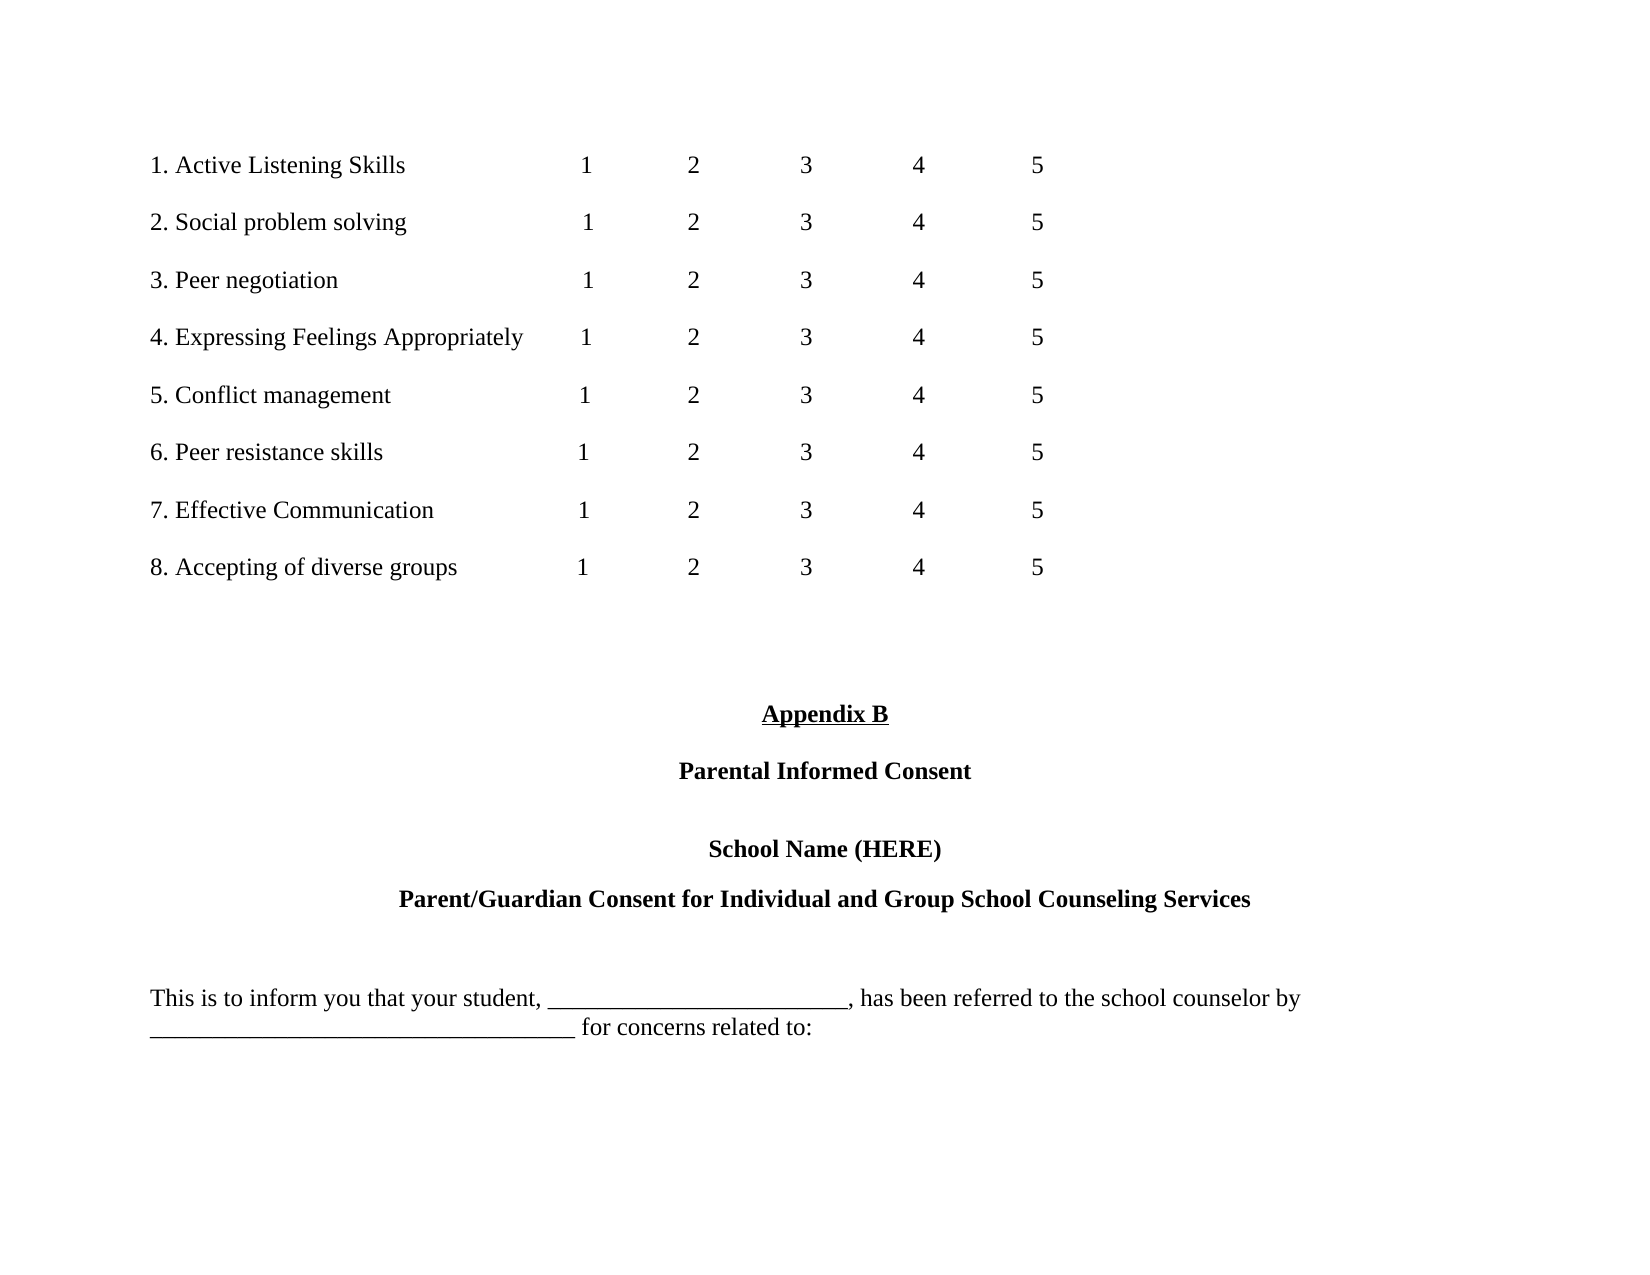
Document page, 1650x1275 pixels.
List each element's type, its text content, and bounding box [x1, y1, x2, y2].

text Parent/Guardian Consent for Individual and Group School Counseling Services [150, 884, 1500, 913]
text 7. Effective Communication 1 2 3 4 5 [150, 495, 1500, 524]
text 2. Social problem solving 1 2 3 4 5 [150, 207, 1500, 236]
text 6. Peer resistance skills 1 2 3 4 5 [150, 437, 1500, 466]
text 5. Conflict management 1 2 3 4 5 [150, 380, 1500, 409]
text 1. Active Listening Skills 1 2 3 4 5 [150, 150, 1500, 179]
text 4. Expressing Feelings Appropriately 1 2 3 4 5 [150, 322, 1500, 351]
text School Name (HERE) [150, 834, 1500, 863]
text Appendix B [150, 699, 1500, 727]
text Parental Informed Consent [150, 756, 1500, 785]
text This is to inform you that your student, ________________________, has been referred to the school counselor by __________________________________ for concerns related to: [150, 983, 1500, 1041]
text 8. Accepting of diverse groups 1 2 3 4 5 [150, 552, 1500, 581]
text 3. Peer negotiation 1 2 3 4 5 [150, 265, 1500, 294]
